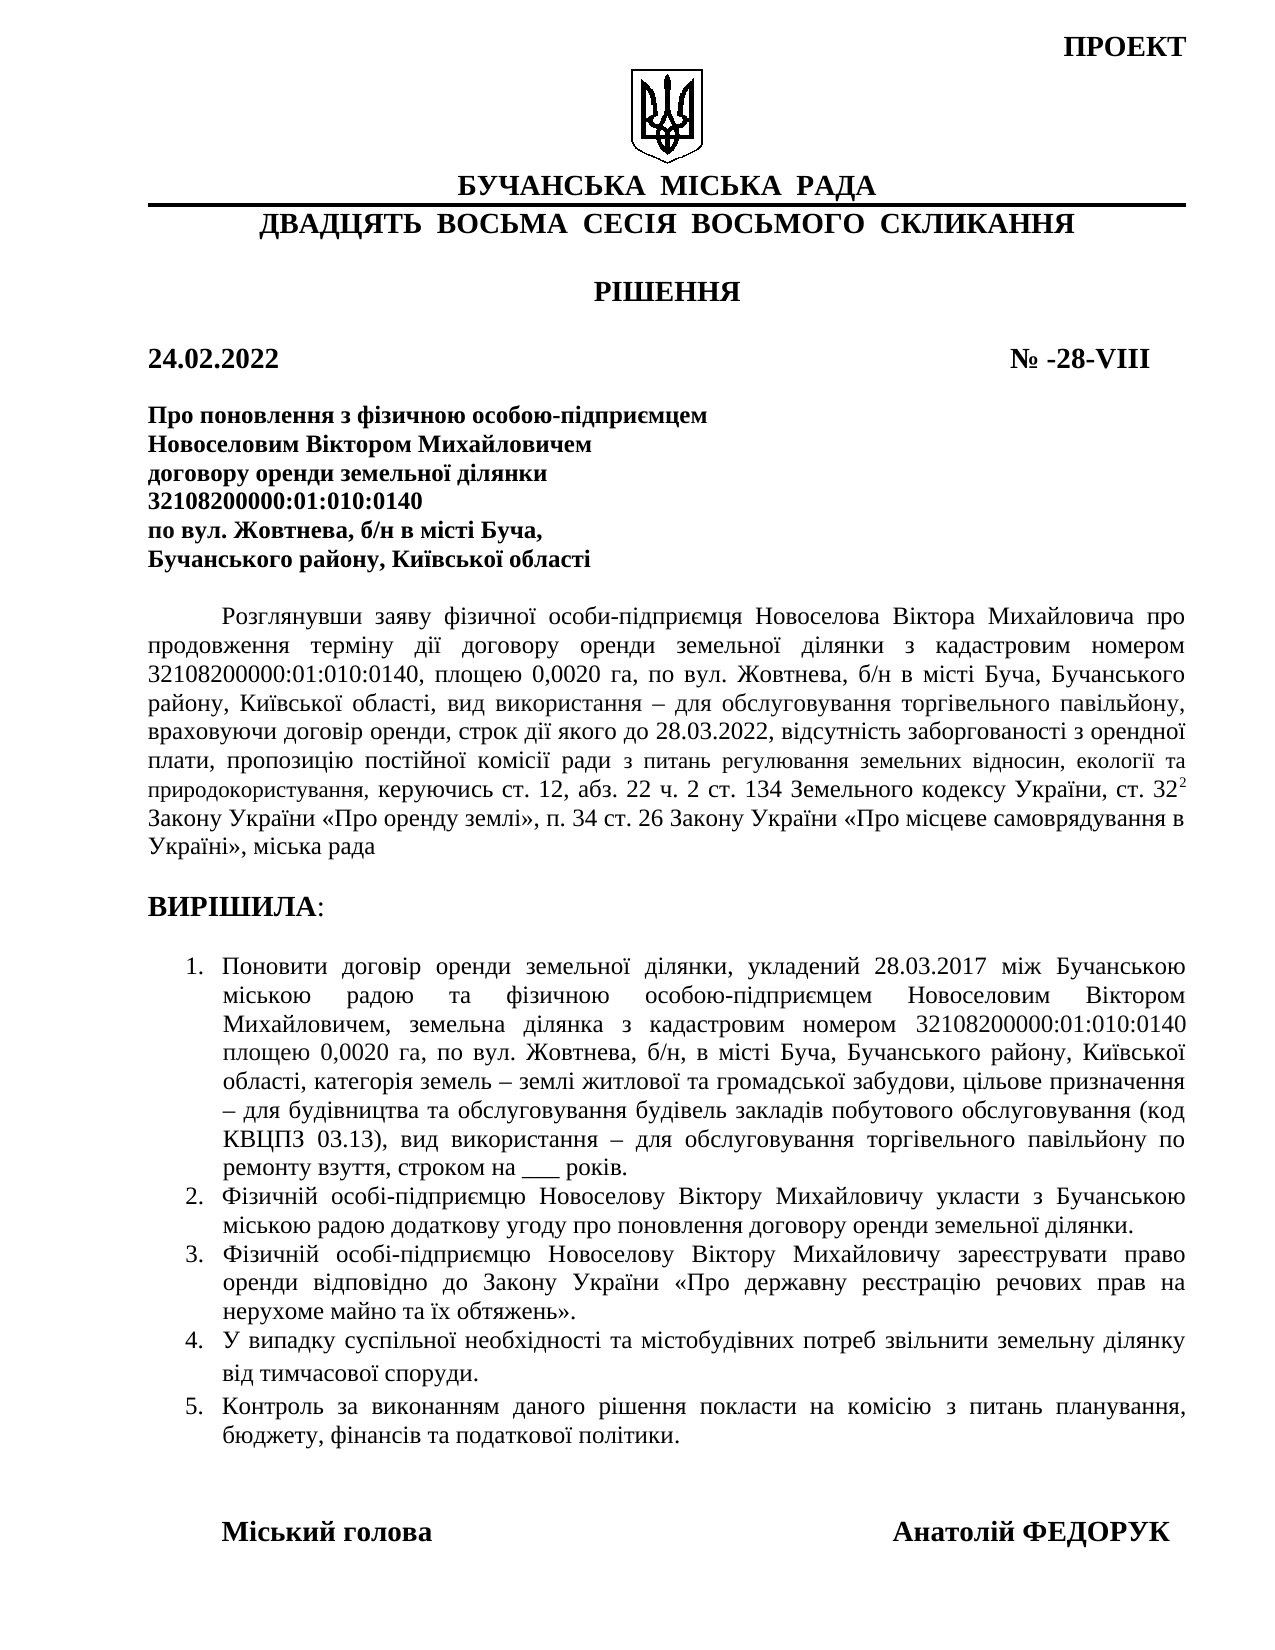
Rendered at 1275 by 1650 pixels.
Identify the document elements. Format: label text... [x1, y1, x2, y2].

text ВИРІШИЛА: [148, 889, 1186, 922]
text по вул. Жовтнева, б/н в місті Буча, [181, 515, 1186, 544]
text договору оренди земельної ділянки [148, 458, 1186, 486]
text Новоселовим Віктором Михайловичем [148, 429, 1186, 458]
text 24.02.2022 № -28-VІІІ [148, 341, 1186, 374]
list У випадку суспільної необхідності та містобудівних потреб звільнити земельну ділянку від тимчасової споруди. [185, 1325, 1186, 1387]
text Міський голова Анатолій ФЕДОРУК [148, 1514, 1186, 1547]
text ПРОЕКТ [148, 29, 1186, 63]
list Фізичній особі-підприємцю Новоселову Віктору Михайловичу зареєструвати право оренди відповідно до Закону України «Про державну реєстрацію речових прав на нерухоме майно та їх обтяжень». [185, 1239, 1186, 1325]
text БУЧАНСЬКА МІСЬКА РАДА [148, 168, 1186, 203]
list Фізичній особі-підприємцю Новоселову Віктору Михайловичу укласти з Бучанською міською радою додаткову угоду про поновлення договору оренди земельної ділянки. [185, 1181, 1186, 1239]
text ДВАДЦЯТЬ ВОСЬМА СЕСІЯ ВОСЬМОГО СКЛИКАННЯ [148, 207, 1186, 240]
text 32108200000:01:010:0140 [148, 486, 1186, 515]
list Контроль за виконанням даного рішення покласти на комісію з питань планування, бюджету, фінансів та податкової політики. [185, 1391, 1186, 1448]
text Про поновлення з фізичною особою-підприємцем [148, 400, 1186, 429]
text Бучанського району, Київської області [148, 544, 1186, 573]
text Розглянувши заяву фізичної особи-підприємця Новоселова Віктора Михайловича про продовження терміну дії договору оренди земельної ділянки з кадастровим номером 32108200000:01:010:0140, площею 0,0020 га, по вул. Жовтнева, б/н в місті Буча, Бучанського району, Київської області, вид використання – для обслуговування торгівельного павільйону, враховуючи договір оренди, строк дії якого до 28.03.2022, відсутність заборгованості з орендної плати, пропозицію постійної комісії ради з питань регулювання земельних відносин, екології та природокористування, керуючись ст. 12, абз. 22 ч. 2 ст. 134 Земельного кодексу України, ст. 322 Закону України «Про оренду землі», п. 34 ст. 26 Закону України «Про місцеве самоврядування в Україні», міська рада [148, 601, 1186, 860]
text РІШЕННЯ [148, 274, 1186, 307]
list Поновити договір оренди земельної ділянки, укладений 28.03.2017 між Бучанською міською радою та фізичною особою-підприємцем Новоселовим Віктором Михайловичем, земельна ділянка з кадастровим номером 32108200000:01:010:0140 площею 0,0020 га, по вул. Жовтнева, б/н, в місті Буча, Бучанського району, Київської області, категорія земель – землі житлової та громадської забудови, цільове призначення – для будівництва та обслуговування будівель закладів побутового обслуговування (код КВЦПЗ 03.13), вид використання – для обслуговування торгівельного павільйону по ремонту взуття, строком на ___ років. [185, 951, 1186, 1181]
